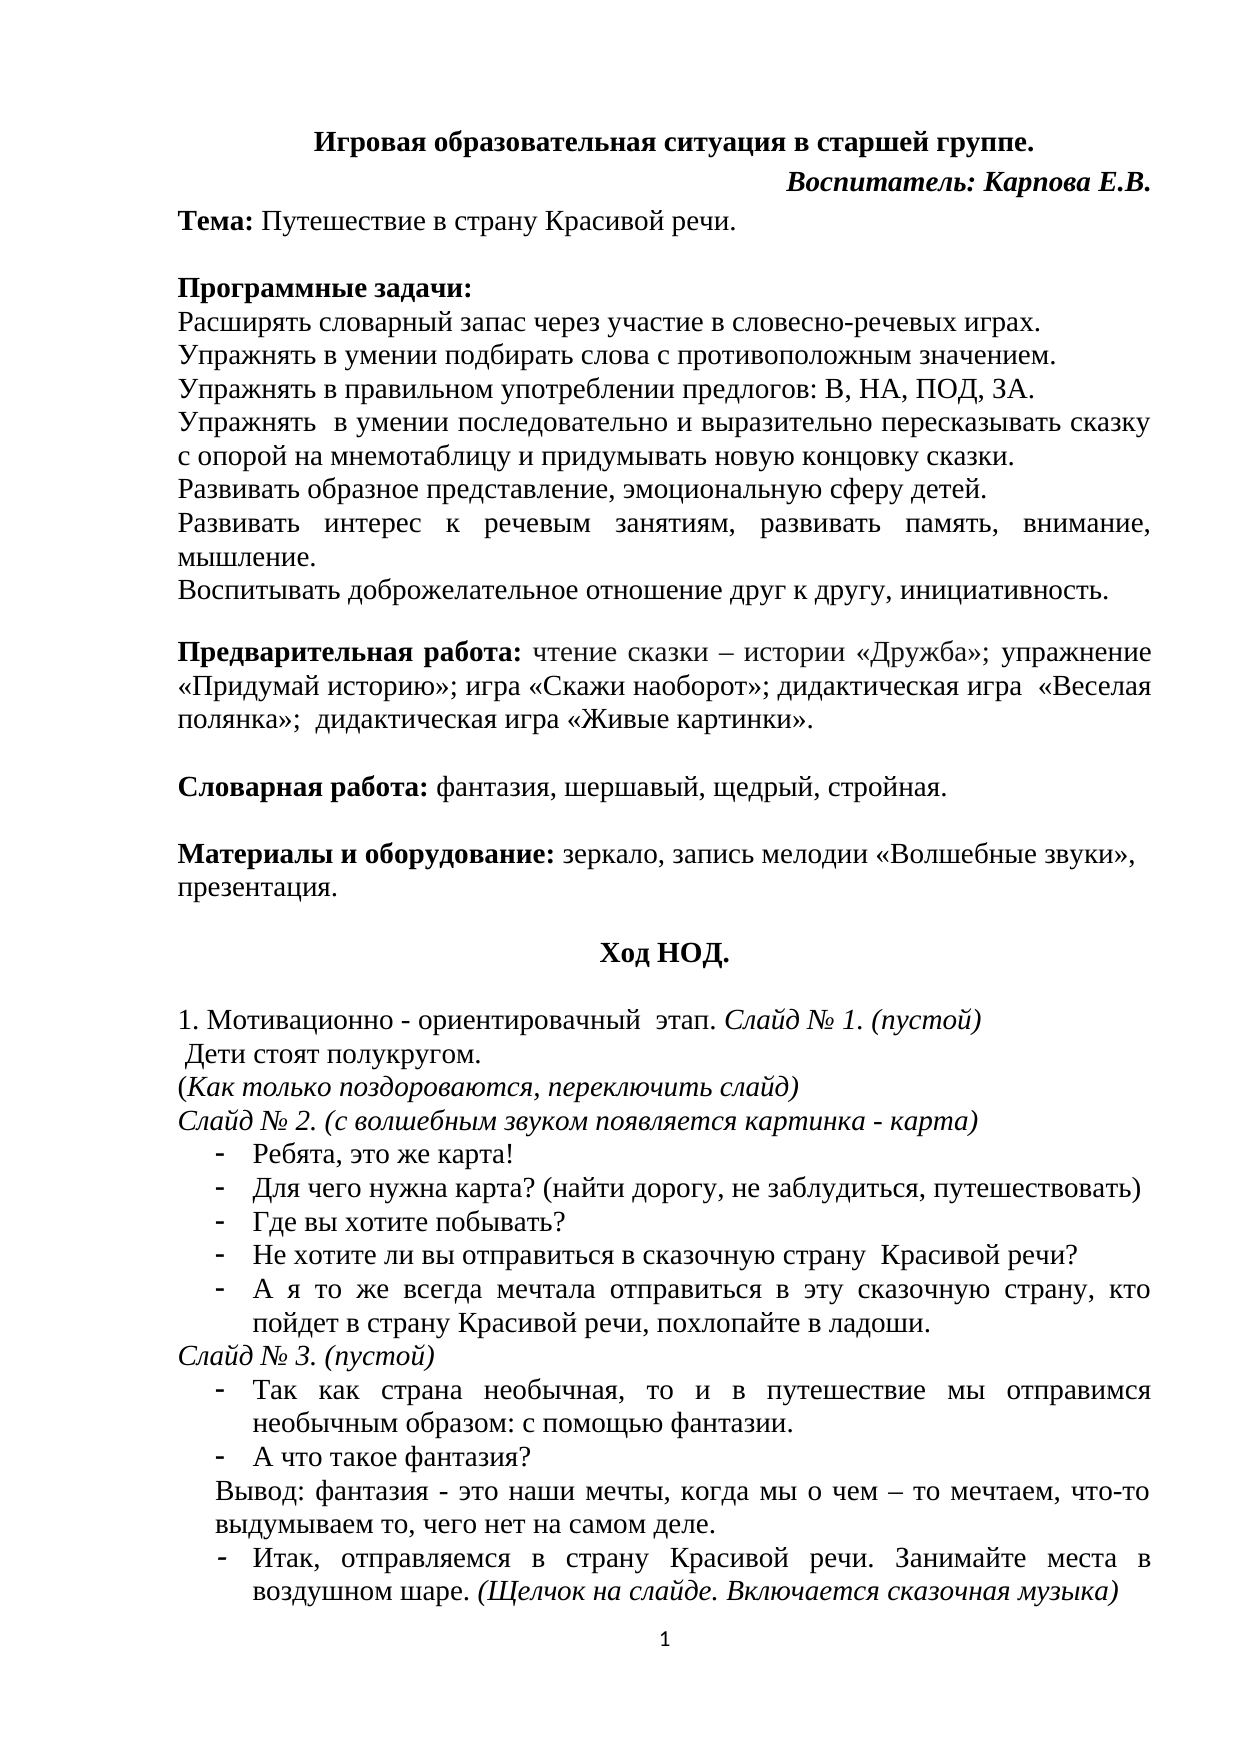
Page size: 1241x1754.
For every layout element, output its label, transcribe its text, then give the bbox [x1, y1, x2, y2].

list Не хотите ли вы отправиться в сказочную страну Красивой речи? [215, 1237, 1152, 1271]
list А что такое фантазия? [215, 1439, 1152, 1473]
text Воспитатель: Карпова Е.В. [177, 164, 1152, 197]
text Словарная работа: фантазия, шершавый, щедрый, стройная. [177, 769, 1152, 802]
text Развивать интерес к речевым занятиям, развивать память, внимание, мышление. [177, 505, 1152, 572]
text Развивать образное представление, эмоциональную сферу детей. [177, 472, 1152, 505]
list Итак, отправляемся в страну Красивой речи. Занимайте места в воздушном шаре. (Щелчок на слайде. Включается сказочная музыка) [215, 1540, 1152, 1607]
text 1. Мотивационно - ориентировачный этап. Слайд № 1. (пустой) [177, 1002, 1152, 1036]
text Слайд № 2. (с волшебным звуком появляется картинка - карта) [177, 1103, 1152, 1137]
list Ребята, это же карта! [215, 1137, 1152, 1170]
list А я то же всегда мечтала отправиться в эту сказочную страну, кто пойдет в страну Красивой речи, похлопайте в ладоши. [215, 1271, 1152, 1338]
list Так как страна необычная, то и в путешествие мы отправимся необычным образом: с помощью фантазии. [215, 1372, 1152, 1439]
text Тема: Путешествие в страну Красивой речи. [177, 203, 1152, 237]
text Упражнять в умении подбирать слова с противоположным значением. [177, 337, 1152, 371]
text Расширять словарный запас через участие в словесно-речевых играх. [177, 304, 1152, 337]
text (Как только поздороваются, переключить слайд) [177, 1069, 1152, 1103]
list Для чего нужна карта? (найти дорогу, не заблудиться, путешествовать) [215, 1170, 1152, 1204]
text Слайд № 3. (пустой) [177, 1338, 1152, 1372]
text Воспитывать доброжелательное отношение друг к другу, инициативность. [177, 572, 1152, 606]
text Вывод: фантазия - это наши мечты, когда мы о чем – то мечтаем, что-то выдумываем то, чего нет на самом деле. [215, 1473, 1152, 1540]
text Дети стоят полукругом. [177, 1036, 1152, 1069]
text Упражнять в правильном употреблении предлогов: В, НА, ПОД, ЗА. [177, 371, 1152, 404]
text Материалы и оборудование: зеркало, запись мелодии «Волшебные звуки», презентация. [177, 836, 1152, 903]
text Упражнять в умении последовательно и выразительно пересказывать сказку с опорой на мнемотаблицу и придумывать новую концовку сказки. [177, 404, 1152, 472]
text Игровая образовательная ситуация в старшей группе. [177, 124, 1152, 158]
list Где вы хотите побывать? [215, 1204, 1152, 1237]
text Программные задачи: [177, 270, 1152, 304]
text Предварительная работа: чтение сказки – истории «Дружба»; упражнение «Придумай историю»; игра «Скажи наоборот»; дидактическая игра «Веселая полянка»; дидактическая игра «Живые картинки». [177, 634, 1152, 735]
text Ход НОД. [177, 935, 1152, 969]
